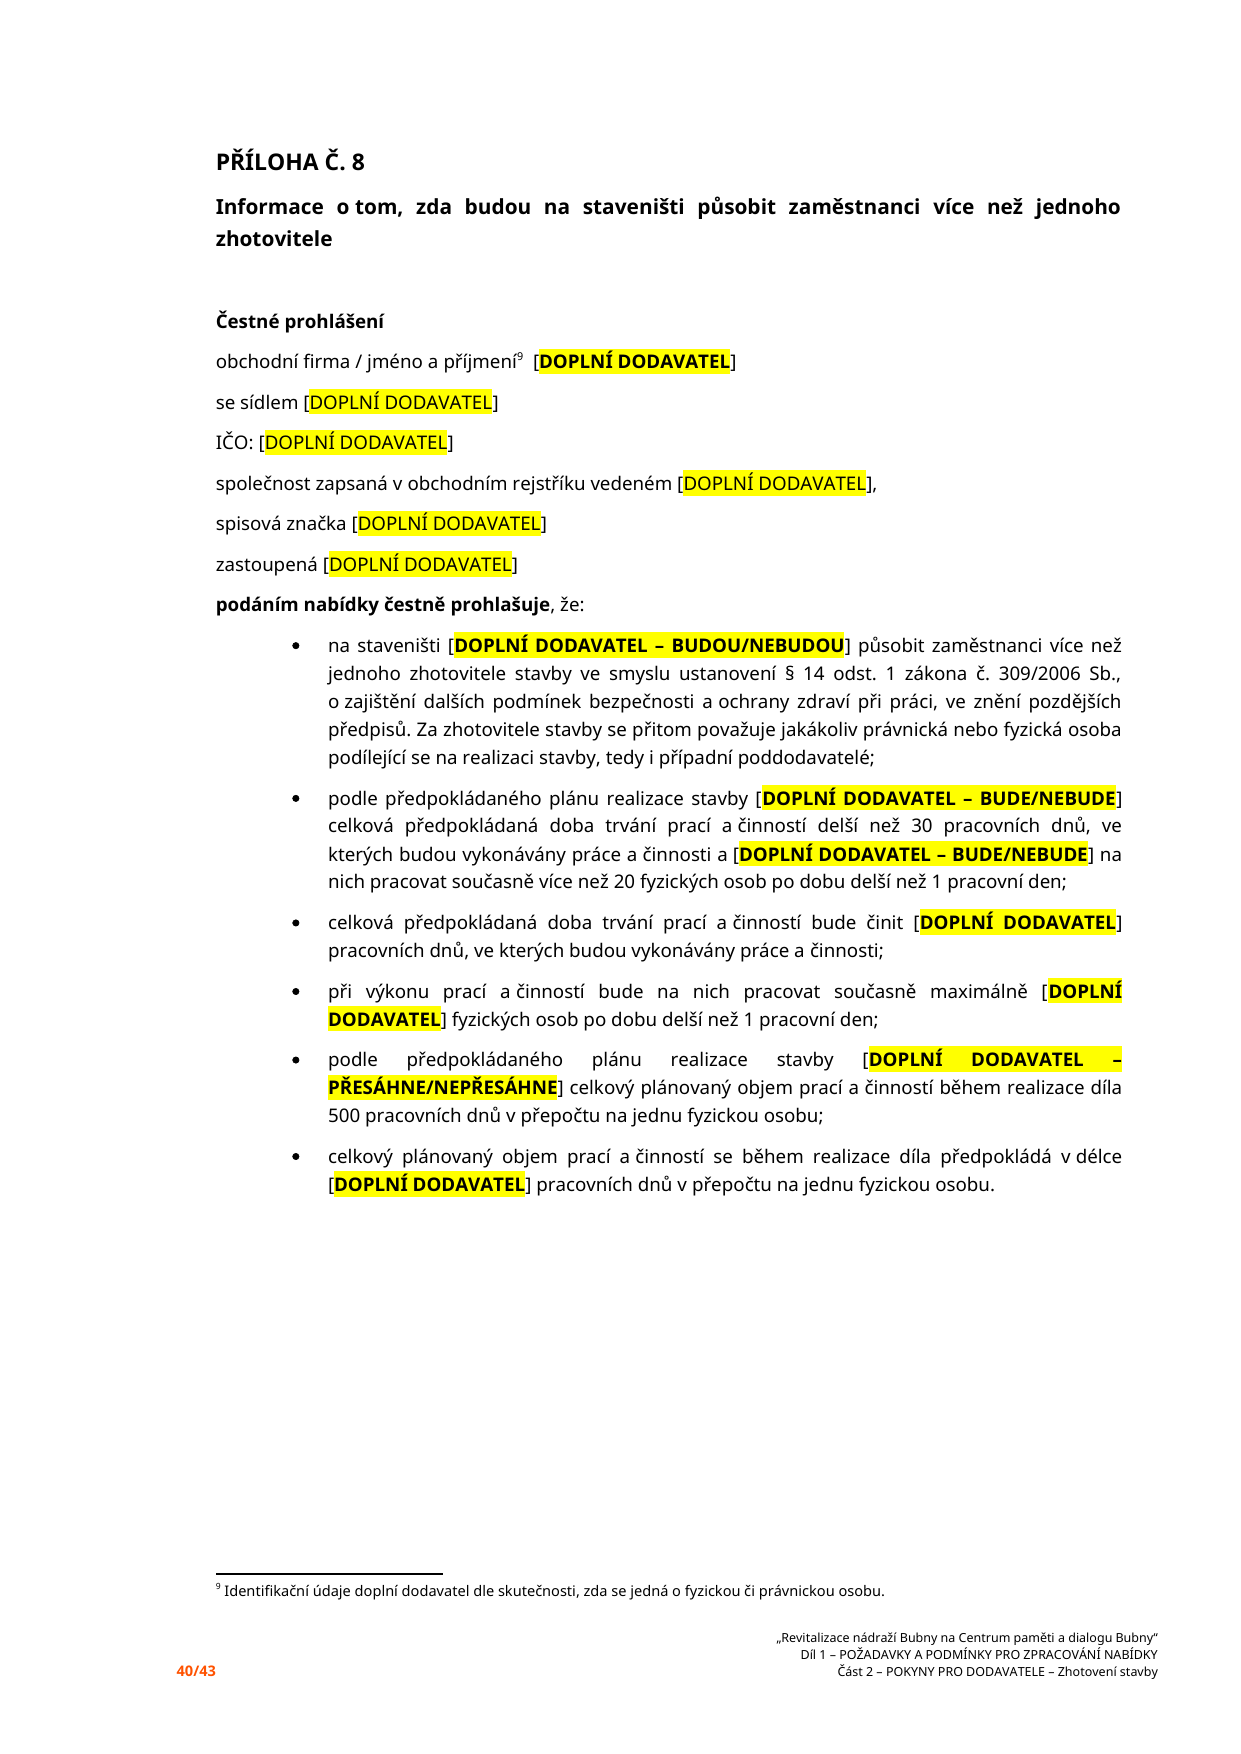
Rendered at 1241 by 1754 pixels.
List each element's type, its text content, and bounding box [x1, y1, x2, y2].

text podáním nabídky čestně prohlašuje, že: [216, 592, 1122, 617]
text zastoupená [DOPLNÍ DODAVATEL] [512, 551, 1122, 577]
text se sídlem [DOPLNÍ DODAVATEL] [216, 389, 309, 414]
text Informace o tom, zda budou na staveništi působit zaměstnanci více než jednoho zhotovitele [216, 192, 1122, 252]
text celková předpokládaná doba trvání prací a činností bude činit [DOPLNÍ DODAVATEL] pracovních dnů, ve kterých budou vykonávány práce a činnosti; [292, 909, 1122, 963]
text podle předpokládaného plánu realizace stavby [DOPLNÍ DODAVATEL – PŘESÁHNE/NEPŘESÁHNE] celkový plánovaný objem prací a činností během realizace díla 500 pracovních dnů v přepočtu na jednu fyzickou osobu; [292, 1046, 1122, 1128]
text celkový plánovaný objem prací a činností se během realizace díla předpokládá v délce [DOPLNÍ DODAVATEL] pracovních dnů v přepočtu na jednu fyzickou osobu. [292, 1143, 1122, 1197]
text na staveništi [DOPLNÍ DODAVATEL – BUDOU/NEBUDOU] působit zaměstnanci více než jednoho zhotovitele stavby ve smyslu ustanovení § 14 odst. 1 zákona č. 309/2006 Sb., o zajištění dalších podmínek bezpečnosti a ochrany zdraví při práci, ve znění pozdějších předpisů. Za zhotovitele stavby se přitom považuje jakákoliv právnická nebo fyzická osoba podílející se na realizaci stavby, tedy i případní poddodavatelé; [292, 632, 1122, 770]
text Příloha č. 8 [216, 146, 1122, 177]
text se sídlem [DOPLNÍ DODAVATEL] [492, 389, 1122, 414]
text Čestné prohlášení [216, 308, 1122, 333]
text obchodní firma / jméno a příjmení [DOPLNÍ DODAVATEL] [216, 348, 1122, 374]
text společnost zapsaná v obchodním rejstříku vedeném [DOPLNÍ DODAVATEL], [866, 470, 1122, 496]
text IČO: [DOPLNÍ DODAVATEL] [216, 429, 1122, 455]
text při výkonu prací a činností bude na nich pracovat současně maximálně [DOPLNÍ DODAVATEL] fyzických osob po dobu delší než 1 pracovní den; [292, 978, 1122, 1031]
text společnost zapsaná v obchodním rejstříku vedeném [DOPLNÍ DODAVATEL], [216, 470, 683, 496]
text podle předpokládaného plánu realizace stavby [DOPLNÍ DODAVATEL – BUDE/NEBUDE] celková předpokládaná doba trvání prací a činností delší než 30 pracovních dnů, ve kterých budou vykonávány práce a činnosti a [DOPLNÍ DODAVATEL – BUDE/NEBUDE] na nich pracovat současně více než 20 fyzických osob po dobu delší než 1 pracovní den; [292, 785, 1122, 894]
text spisová značka [DOPLNÍ DODAVATEL] [216, 511, 358, 536]
text zastoupená [DOPLNÍ DODAVATEL] [216, 551, 329, 577]
text spisová značka [DOPLNÍ DODAVATEL] [541, 511, 1122, 536]
